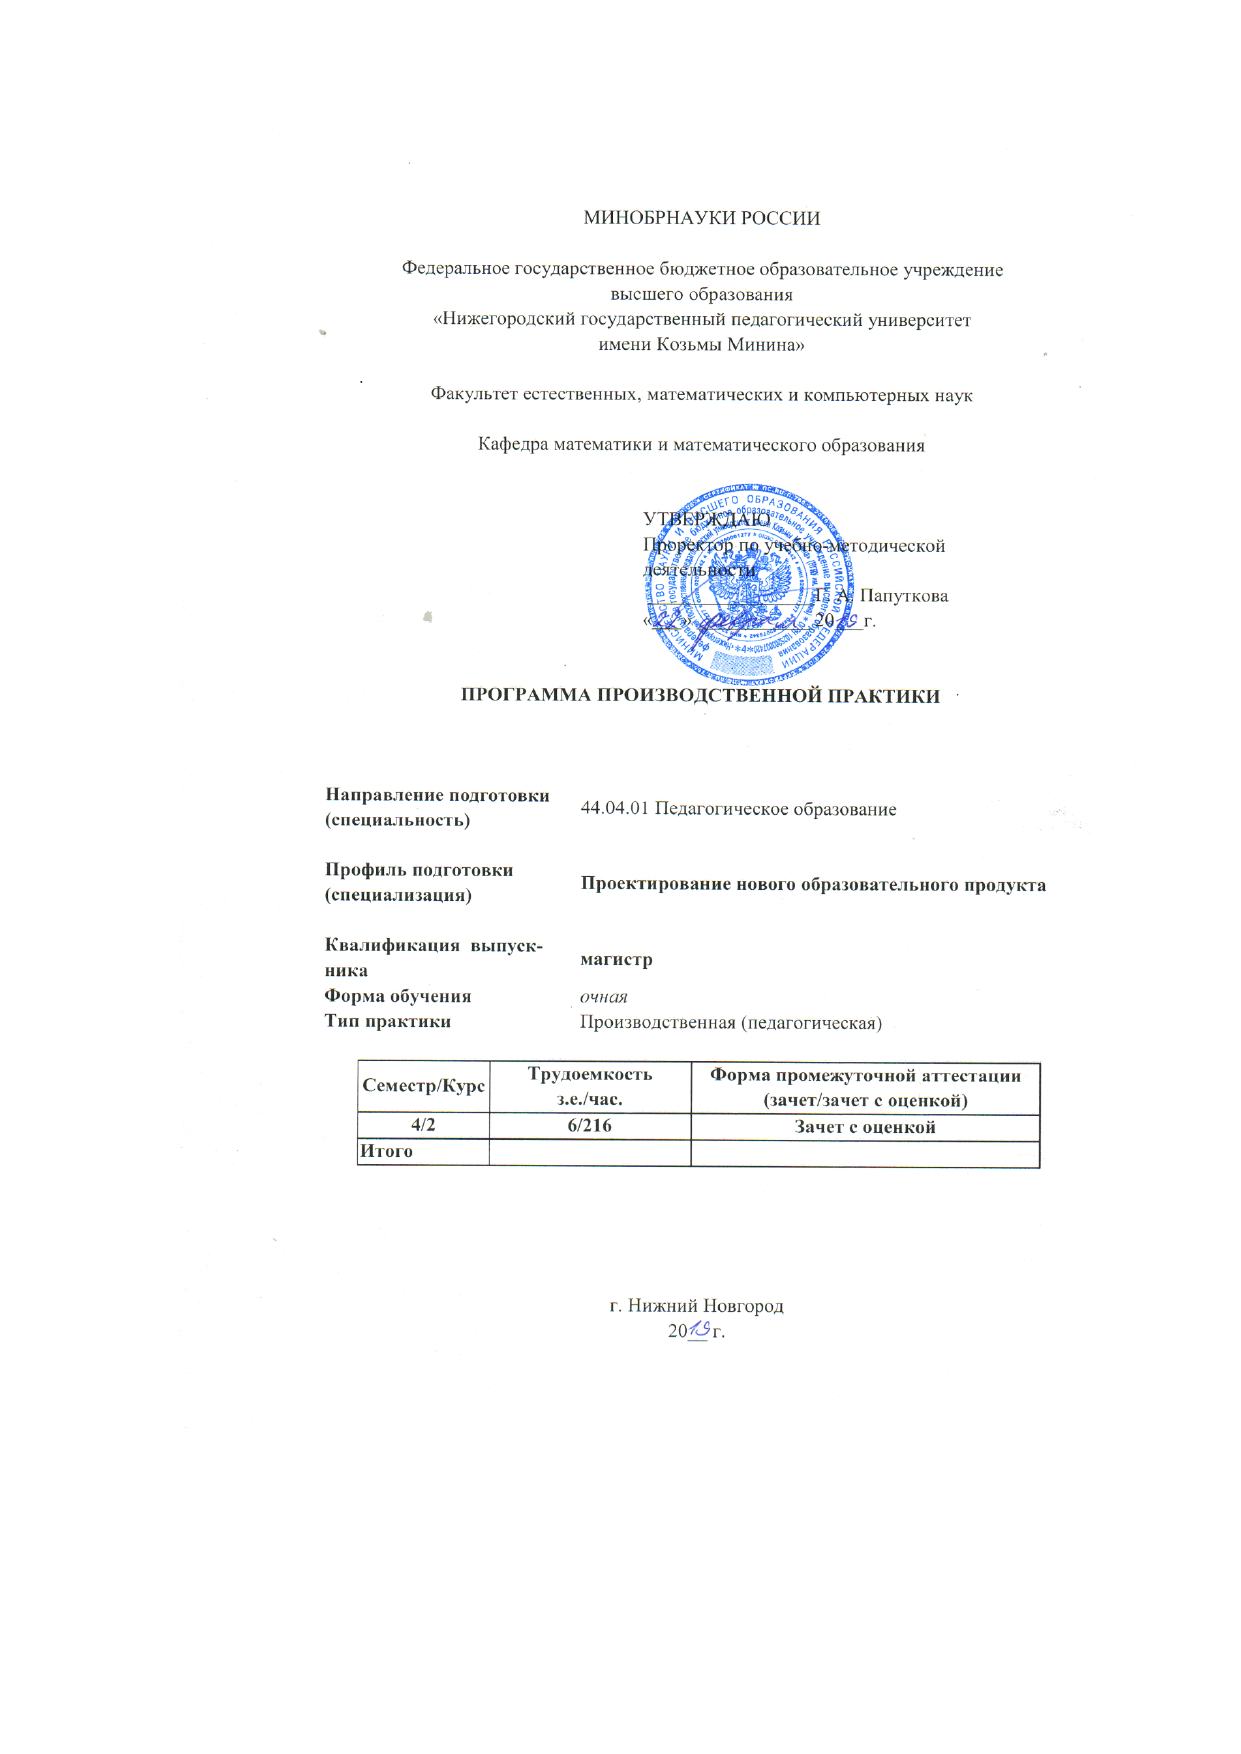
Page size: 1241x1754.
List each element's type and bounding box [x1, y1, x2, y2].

picture [170, 107, 1146, 1437]
